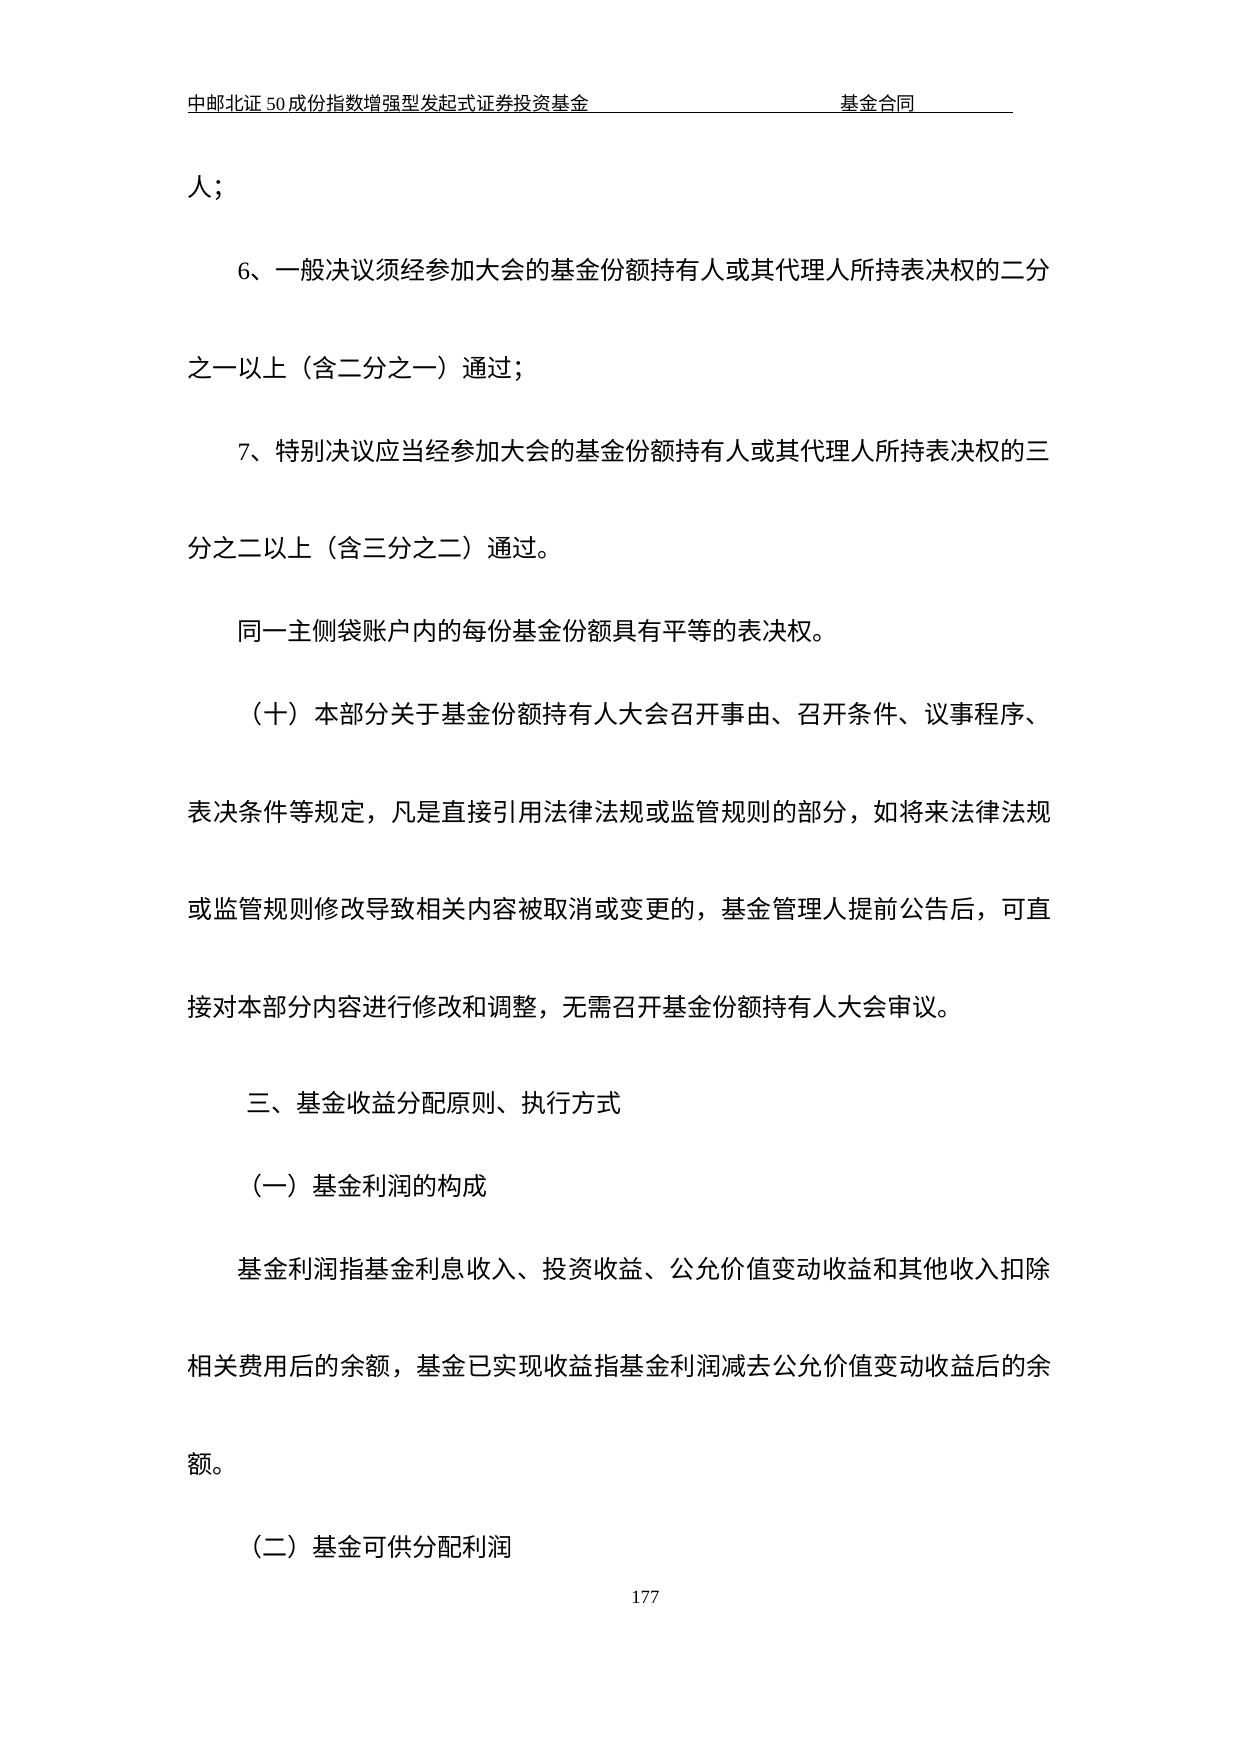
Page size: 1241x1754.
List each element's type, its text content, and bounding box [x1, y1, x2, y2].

subtitle 三、基金收益分配原则、执行方式 [187, 1069, 1028, 1134]
text 基金利润指基金利息收入、投资收益、公允价值变动收益和其他收入扣除相关费用后的余额，基金已实现收益指基金利润减去公允价值变动收益后的余额。 [187, 1235, 1053, 1495]
text 7、特别决议应当经参加大会的基金份额持有人或其代理人所持表决权的三分之二以上（含三分之二）通过。 [187, 417, 1053, 579]
text （一）基金利润的构成 [187, 1152, 1053, 1217]
text （二）基金可供分配利润 [187, 1513, 1053, 1578]
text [187, 153, 1053, 218]
text 6、一般决议须经参加大会的基金份额持有人或其代理人所持表决权的二分之一以上（含二分之一）通过； [187, 236, 1053, 399]
text 同一主侧袋账户内的每份基金份额具有平等的表决权。 [187, 597, 1053, 662]
text （十）本部分关于基金份额持有人大会召开事由、召开条件、议事程序、表决条件等规定，凡是直接引用法律法规或监管规则的部分，如将来法律法规或监管规则修改导致相关内容被取消或变更的，基金管理人提前公告后，可直接对本部分内容进行修改和调整，无需召开基金份额持有人大会审议。 [187, 681, 1053, 1038]
